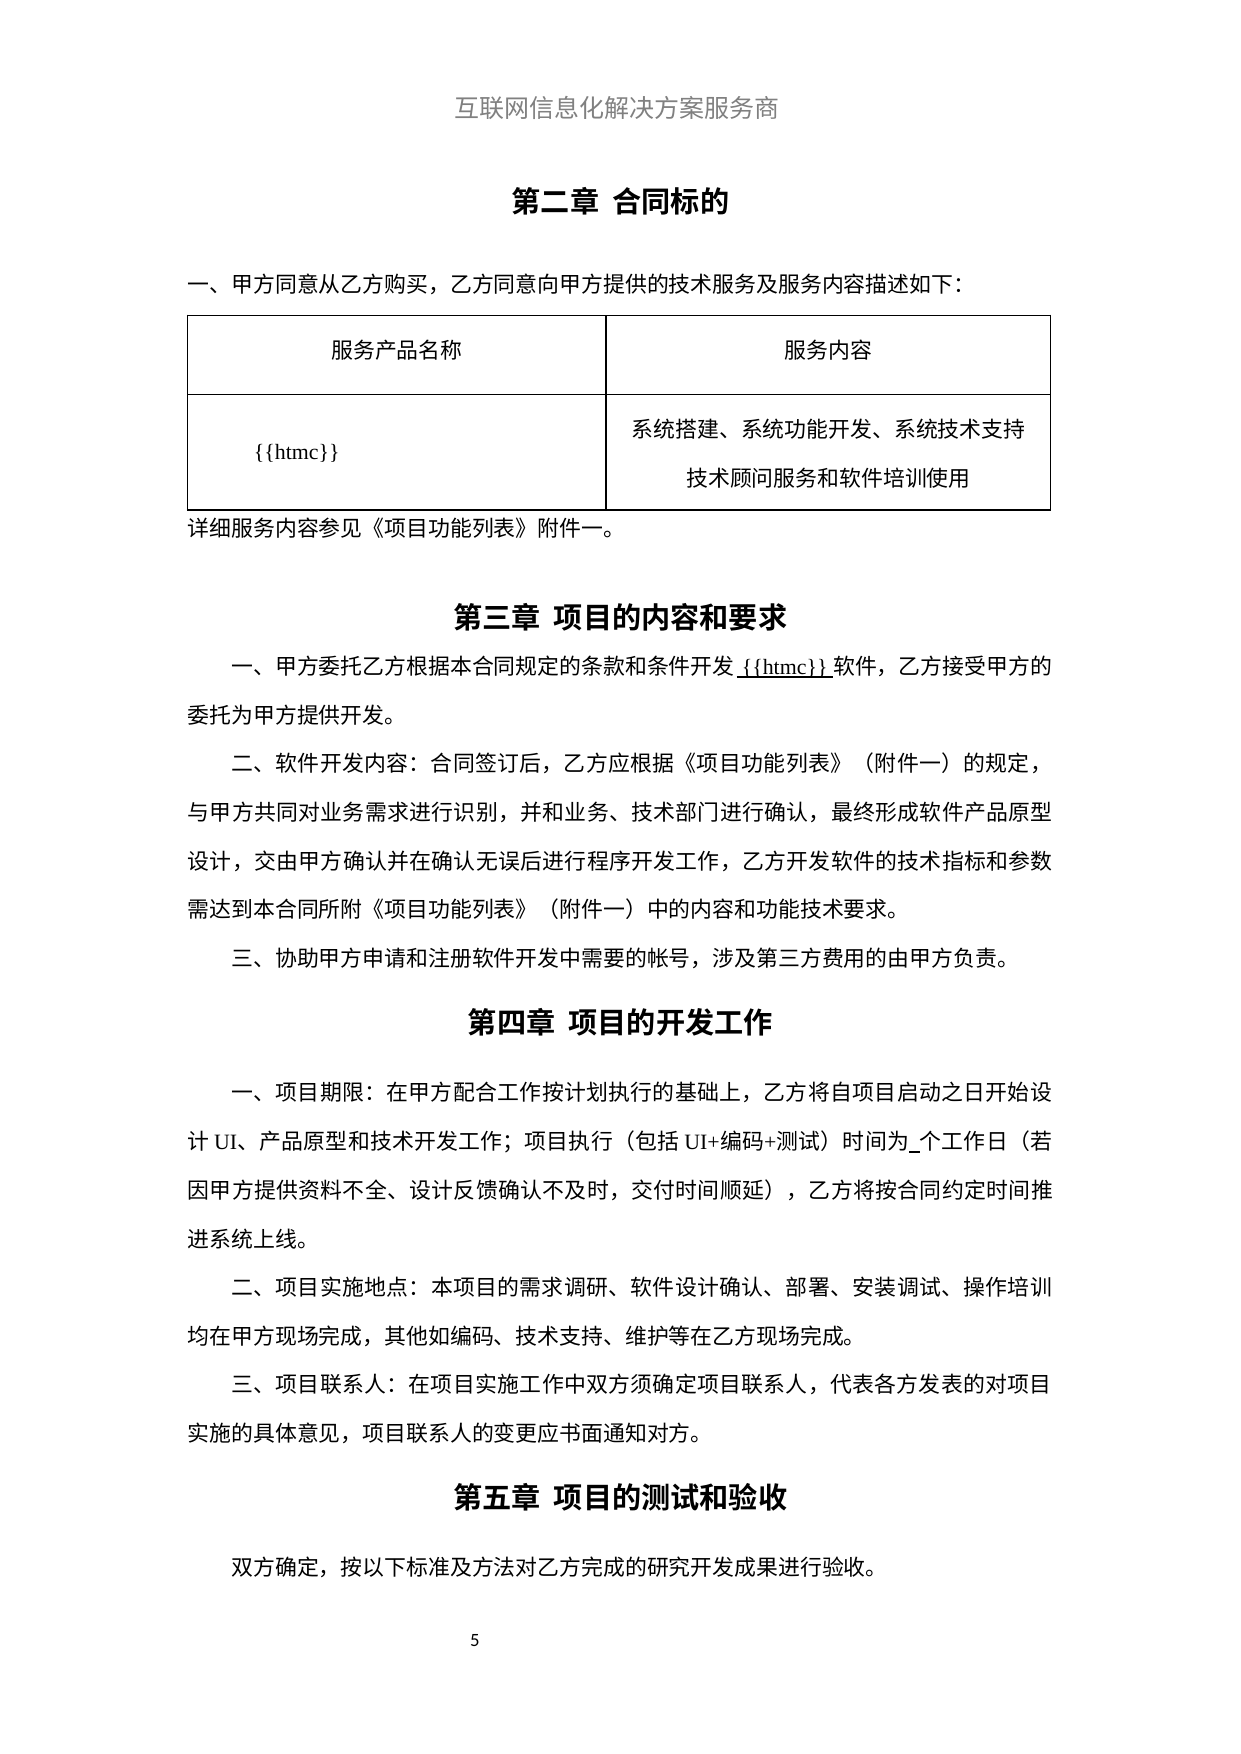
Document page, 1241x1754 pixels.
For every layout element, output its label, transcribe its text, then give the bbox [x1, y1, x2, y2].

list 第四章 项目的开发工作 [187, 989, 1053, 1054]
text 详细服务内容参见《项目功能列表》附件一。 [187, 510, 1053, 543]
table_cell 系统搭建、系统功能开发、系统技术支持 技术顾问服务和软件培训使用 [607, 395, 1050, 509]
table_header 服务产品名称 [188, 316, 605, 393]
list 二、项目实施地点：本项目的需求调研、软件设计确认、部署、安装调试、操作培训均在甲方现场完成，其他如编码、技术支持、维护等在乙方现场完成。 [187, 1269, 1053, 1351]
table_header 服务内容 [607, 316, 1050, 393]
list 一、甲方同意从乙方购买，乙方同意向甲方提供的技术服务及服务内容描述如下： [187, 266, 1053, 299]
list 一、甲方委托乙方根据本合同规定的条款和条件开发 {{htmc}} 软件，乙方接受甲方的委托为甲方提供开发。 [187, 649, 1053, 730]
list 二、软件开发内容：合同签订后，乙方应根据《项目功能列表》（附件一）的规定，与甲方共同对业务需求进行识别，并和业务、技术部门进行确认，最终形成软件产品原型设计，交由甲方确认并在确认无误后进行程序开发工作，乙方开发软件的技术指标和参数需达到本合同所附《项目功能列表》（附件一）中的内容和功能技术要求。 [187, 746, 1053, 924]
list 三、项目联系人：在项目实施工作中双方须确定项目联系人，代表各方发表的对项目实施的具体意见，项目联系人的变更应书面通知对方。 [187, 1367, 1053, 1448]
list 双方确定，按以下标准及方法对乙方完成的研究开发成果进行验收。 [187, 1550, 1053, 1582]
text 第二章 合同标的 [187, 167, 1053, 232]
table_cell {{htmc}} [188, 395, 605, 509]
list 第五章 项目的测试和验收 [187, 1464, 1053, 1529]
list 一、项目期限：在甲方配合工作按计划执行的基础上，乙方将自项目启动之日开始设计UI、产品原型和技术开发工作；项目执行（包括UI+编码+测试）时间为 个工作日（若因甲方提供资料不全、设计反馈确认不及时，交付时间顺延），乙方将按合同约定时间推进系统上线。 [187, 1075, 1053, 1254]
list 第三章 项目的内容和要求 [187, 584, 1053, 649]
list 三、协助甲方申请和注册软件开发中需要的帐号，涉及第三方费用的由甲方负责。 [187, 940, 1053, 973]
